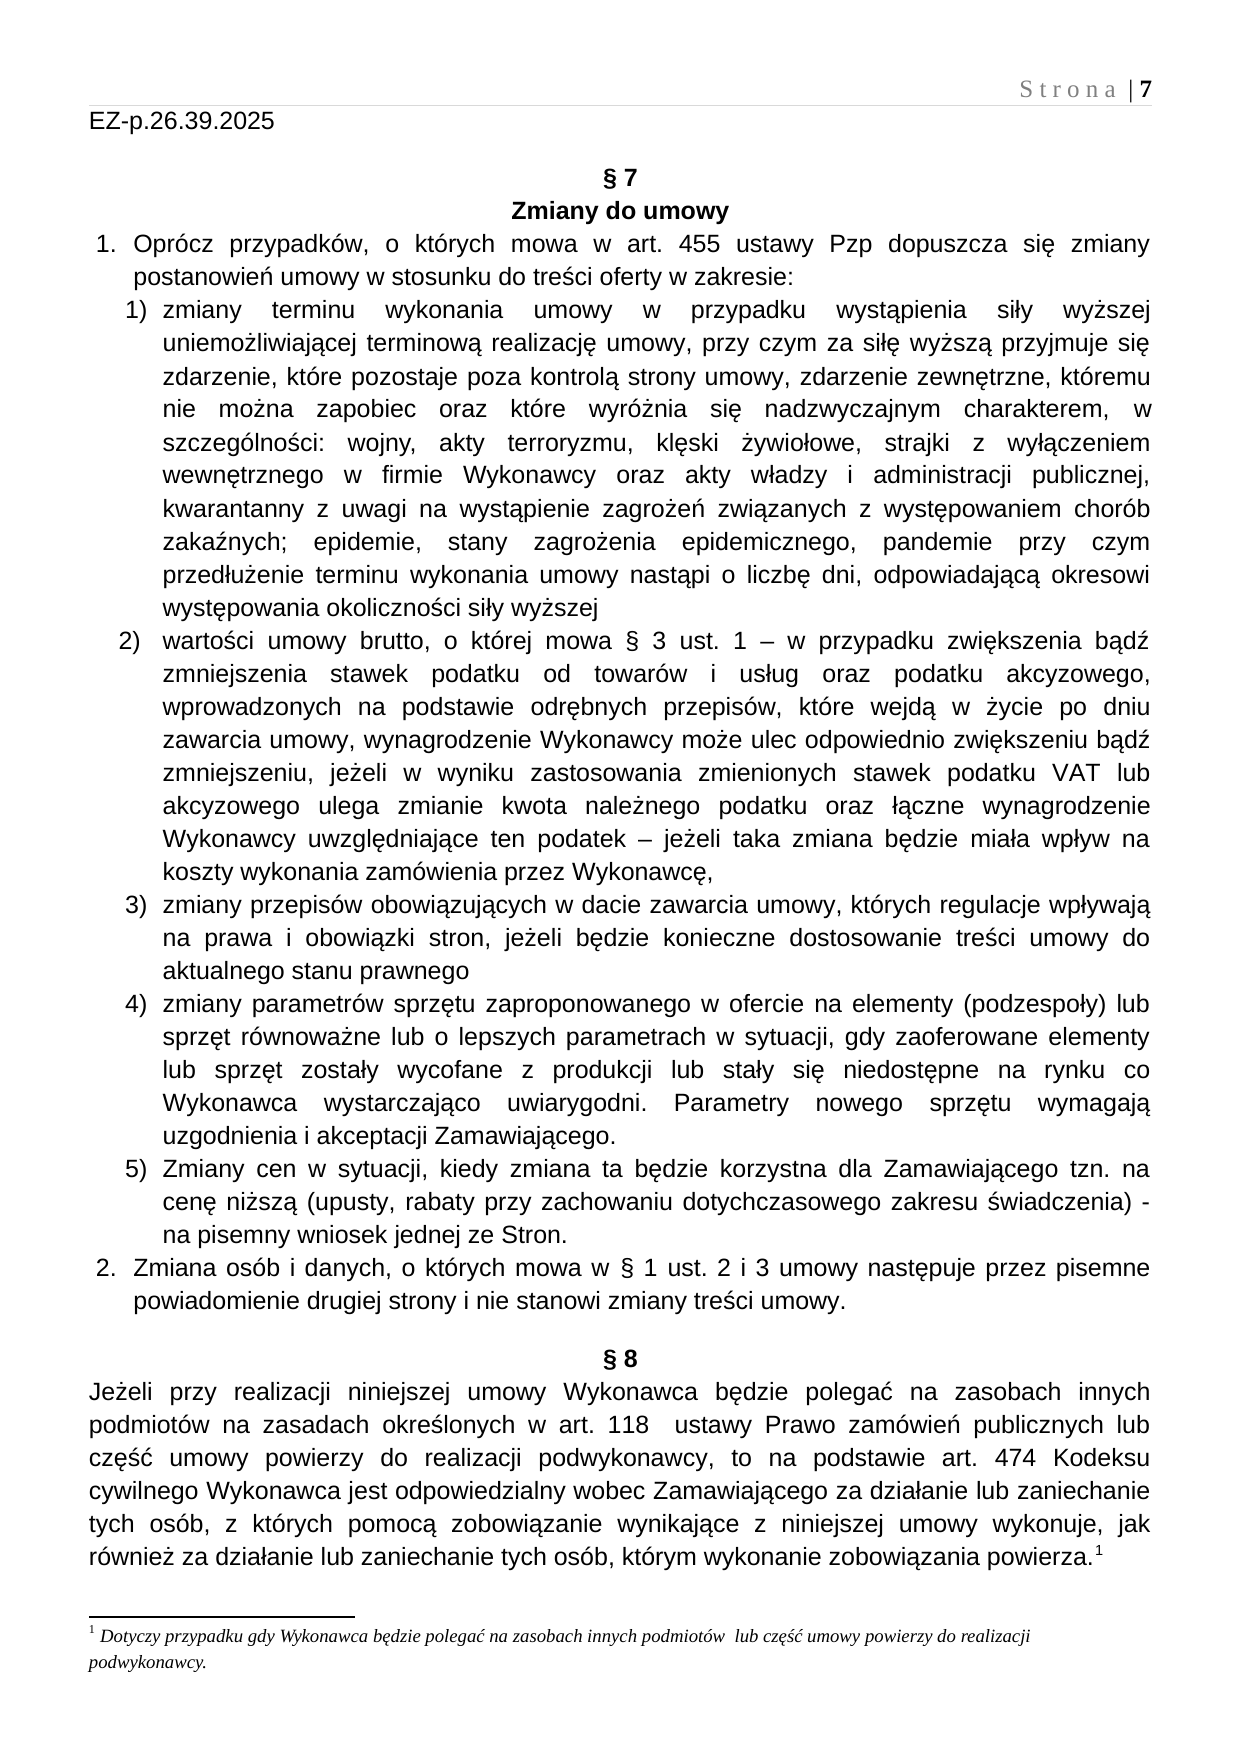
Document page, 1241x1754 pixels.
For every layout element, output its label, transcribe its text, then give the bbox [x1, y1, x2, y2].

text § 7 [89, 163, 1152, 192]
list Zmiana osób i danych, o których mowa w § 1 ust. 2 i 3 umowy następuje przez pisemne powiadomienie drugiej strony i nie stanowi zmiany treści umowy. [96, 1253, 1152, 1315]
text § 8 [89, 1344, 1152, 1373]
text Jeżeli przy realizacji niniejszej umowy Wykonawca będzie polegać na zasobach innych podmiotów na zasadach określonych w art. 118 ustawy Prawo zamówień publicznych lub część umowy powierzy do realizacji podwykonawcy, to na podstawie art. 474 Kodeksu cywilnego Wykonawca jest odpowiedzialny wobec Zamawiającego za działanie lub zaniechanie tych osób, z których pomocą zobowiązanie wynikające z niniejszej umowy wykonuje, jak również za działanie lub zaniechanie tych osób, którym wykonanie zobowiązania powierza. [89, 1377, 1152, 1571]
text Zmiany do umowy [89, 196, 1152, 225]
list Oprócz przypadków, o których mowa w art. 455 ustawy Pzp dopuszcza się zmiany postanowień umowy w stosunku do treści oferty w zakresie: [96, 229, 1152, 291]
list zmiany przepisów obowiązujących w dacie zawarcia umowy, których regulacje wpływają na prawa i obowiązki stron, jeżeli będzie konieczne dostosowanie treści umowy do aktualnego stanu prawnego [125, 890, 1152, 984]
list zmiany parametrów sprzętu zaproponowanego w ofercie na elementy (podzespoły) lub sprzęt równoważne lub o lepszych parametrach w sytuacji, gdy zaoferowane elementy lub sprzęt zostały wycofane z produkcji lub stały się niedostępne na rynku co Wykonawca wystarczająco uwiarygodni. Parametry nowego sprzętu wymagają uzgodnienia i akceptacji Zamawiającego. [125, 989, 1152, 1150]
list zmiany terminu wykonania umowy w przypadku wystąpienia siły wyższej uniemożliwiającej terminową realizację umowy, przy czym za siłę wyższą przyjmuje się zdarzenie, które pozostaje poza kontrolą strony umowy, zdarzenie zewnętrzne, któremu nie można zapobiec oraz które wyróżnia się nadzwyczajnym charakterem, w szczególności: wojny, akty terroryzmu, klęski żywiołowe, strajki z wyłączeniem wewnętrznego w firmie Wykonawcy oraz akty władzy i administracji publicznej, kwarantanny z uwagi na wystąpienie zagrożeń związanych z występowaniem chorób zakaźnych; epidemie, stany zagrożenia epidemicznego, pandemie przy czym przedłużenie terminu wykonania umowy nastąpi o liczbę dni, odpowiadającą okresowi występowania okoliczności siły wyższej [125, 295, 1152, 621]
list Zmiany cen w sytuacji, kiedy zmiana ta będzie korzystna dla Zamawiającego tzn. na cenę niższą (upusty, rabaty przy zachowaniu dotychczasowego zakresu świadczenia) - na pisemny wniosek jednej ze Stron. [125, 1154, 1152, 1249]
list wartości umowy brutto, o której mowa § 3 ust. 1 – w przypadku zwiększenia bądź zmniejszenia stawek podatku od towarów i usług oraz podatku akcyzowego, wprowadzonych na podstawie odrębnych przepisów, które wejdą w życie po dniu zawarcia umowy, wynagrodzenie Wykonawcy może ulec odpowiednio zwiększeniu bądź zmniejszeniu, jeżeli w wyniku zastosowania zmienionych stawek podatku VAT lub akcyzowego ulega zmianie kwota należnego podatku oraz łączne wynagrodzenie Wykonawcy uwzględniające ten podatek – jeżeli taka zmiana będzie miała wpływ na koszty wykonania zamówienia przez Wykonawcę, [118, 626, 1152, 886]
